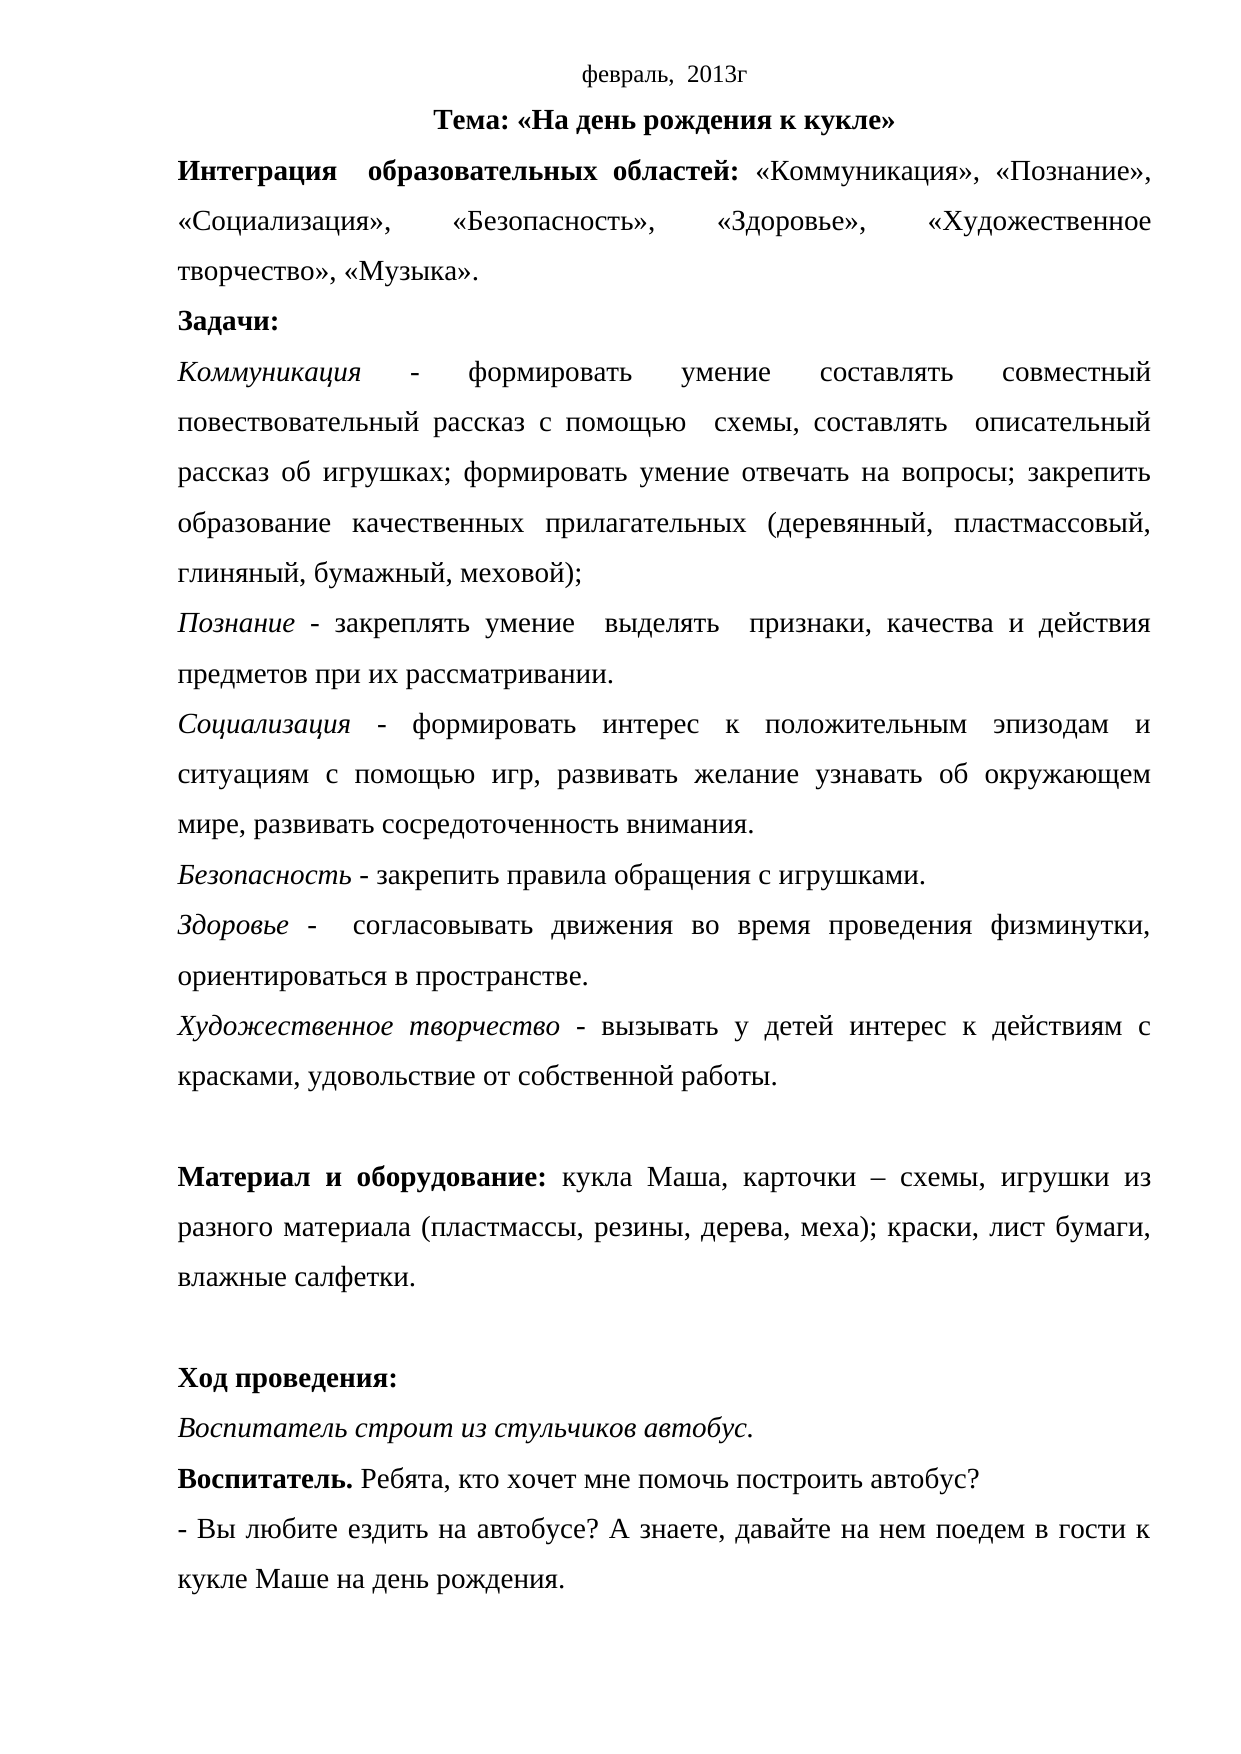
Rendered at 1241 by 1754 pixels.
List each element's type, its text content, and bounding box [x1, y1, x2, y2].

text Тема: «На день рождения к кукле» [177, 102, 1152, 136]
text Коммуникация - формировать умение составлять совместный повествовательный рассказ с помощью схемы, составлять описательный рассказ об игрушках; формировать умение отвечать на вопросы; закрепить образование качественных прилагательных (деревянный, пластмассовый, глиняный, бумажный, меховой); [177, 354, 1152, 589]
text Материал и оборудование: кукла Маша, карточки – схемы, игрушки из разного материала (пластмассы, резины, дерева, меха); краски, лист бумаги, влажные салфетки. [177, 1159, 1152, 1293]
text Художественное творчество - вызывать у детей интерес к действиям с красками, удовольствие от собственной работы. [177, 1008, 1152, 1092]
text Задачи: [177, 303, 1152, 337]
text Социализация - формировать интерес к положительным эпизодам и ситуациям с помощью игр, развивать желание узнавать об окружающем мире, развивать сосредоточенность внимания. [177, 706, 1152, 840]
text - Вы любите ездить на автобусе? А знаете, давайте на нем поедем в гости к кукле Маше на день рождения. [177, 1511, 1152, 1595]
text Здоровье - согласовывать движения во время проведения физминутки, ориентироваться в пространстве. [177, 907, 1152, 991]
text Воспитатель строит из стульчиков автобус. [177, 1410, 1152, 1444]
text Воспитатель. Ребята, кто хочет мне помочь построить автобус? [177, 1461, 1152, 1494]
text февраль, 2013г [177, 59, 1152, 88]
text Познание - закреплять умение выделять признаки, качества и действия предметов при их рассматривании. [177, 605, 1152, 689]
text Интеграция образовательных областей: «Коммуникация», «Познание», «Социализация», «Безопасность», «Здоровье», «Художественное творчество», «Музыка». [177, 153, 1152, 287]
text Безопасность - закрепить правила обращения с игрушками. [177, 857, 1152, 891]
text Ход проведения: [177, 1360, 1152, 1394]
